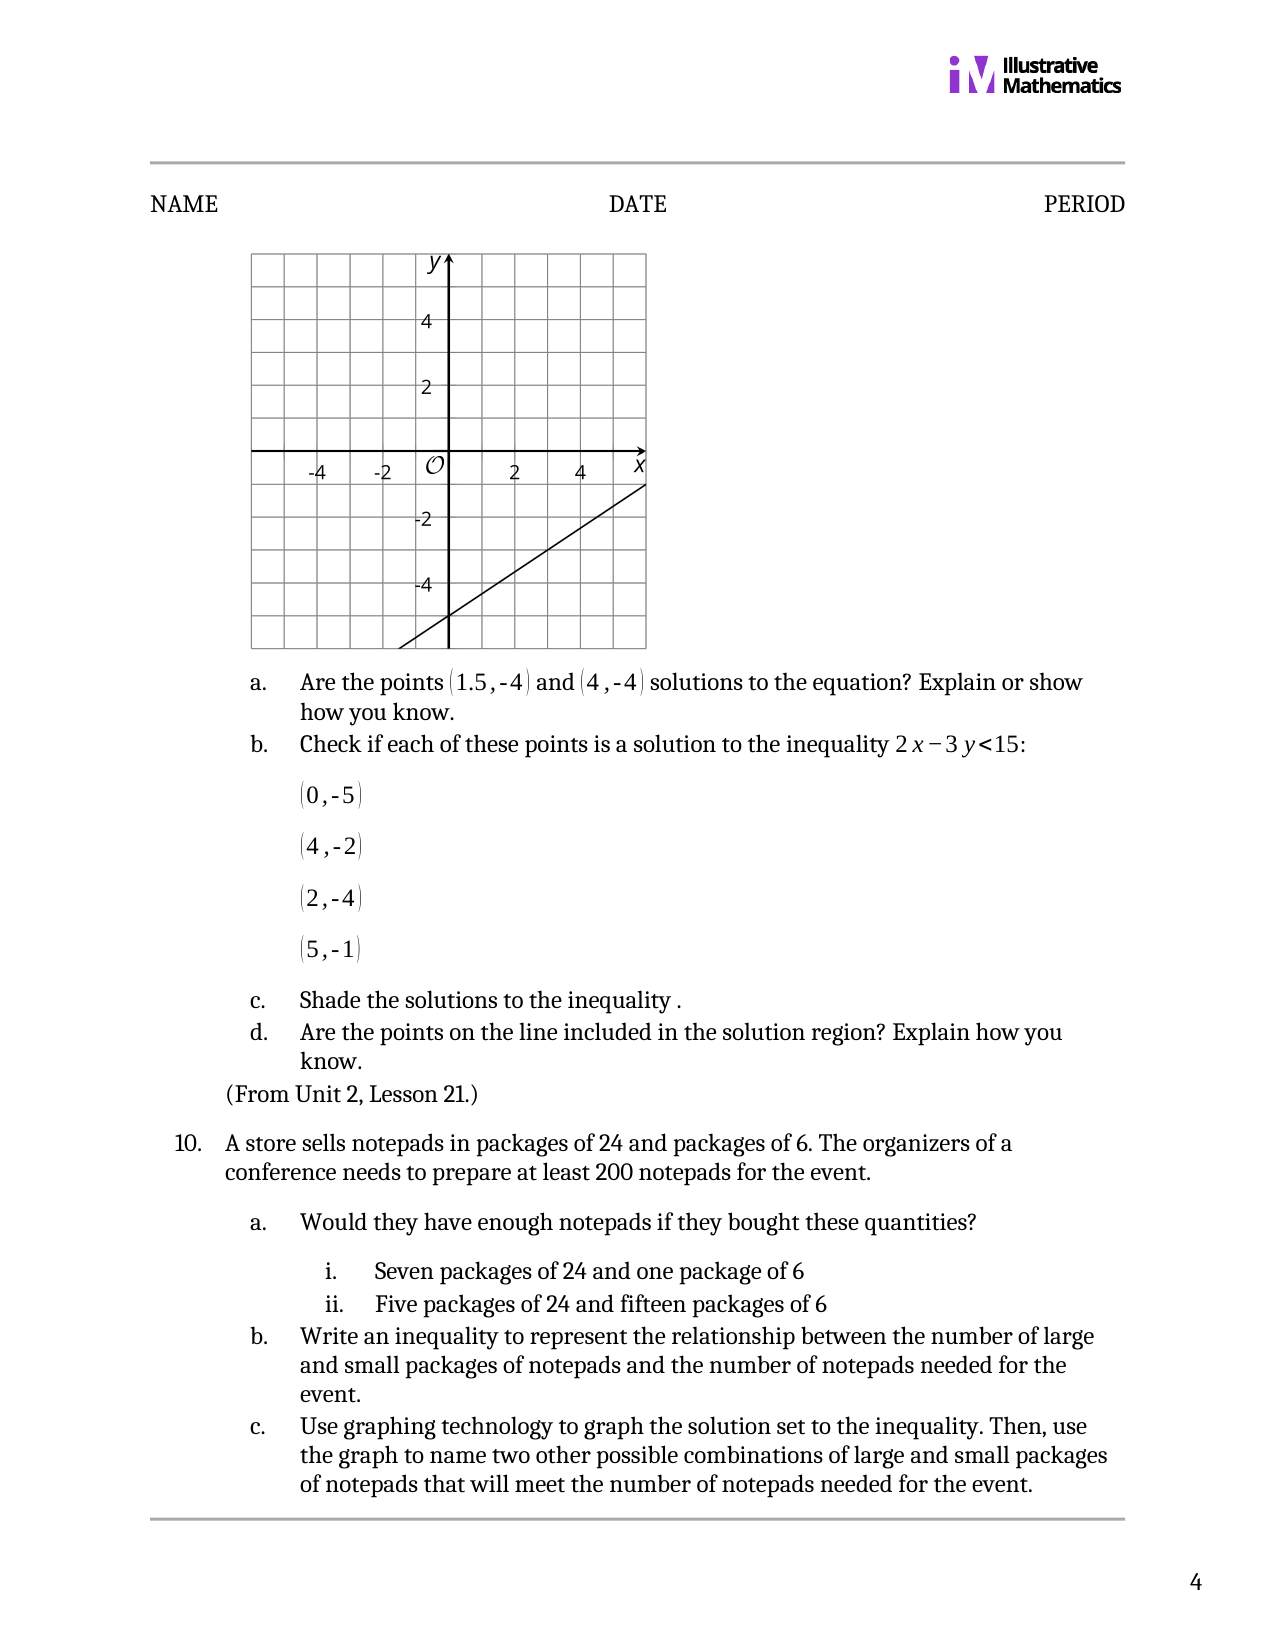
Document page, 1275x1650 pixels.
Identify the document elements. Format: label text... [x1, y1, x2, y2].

picture [243, 247, 654, 658]
list (From Unit 2, Lesson 21.) [175, 1079, 1125, 1108]
list Would they have enough notepads if they bought these quantities? [250, 1207, 1125, 1236]
list Five packages of 24 and fifteen packages of 6 [325, 1289, 1125, 1318]
list Are the points on the line included in the solution region? Explain how you know. [250, 1018, 1125, 1076]
list Use graphing technology to graph the solution set to the inequality. Then, use the graph to name two other possible combinations of large and small packages of notepads that will meet the number of notepads needed for the event. [250, 1412, 1125, 1498]
list Check if each of these points is a solution to the inequality : [250, 730, 1125, 759]
list A store sells notepads in packages of 24 and packages of 6. The organizers of a conference needs to prepare at least 200 notepads for the event. [175, 1129, 1125, 1187]
list Write an inequality to represent the relationship between the number of large and small packages of notepads and the number of notepads needed for the event. [250, 1322, 1125, 1408]
list Are the points and solutions to the equation? Explain or show how you know. [250, 667, 1125, 727]
list Seven packages of 24 and one package of 6 [325, 1257, 1125, 1286]
picture [949, 55, 1121, 93]
list Shade the solutions to the inequality . [250, 986, 1125, 1014]
